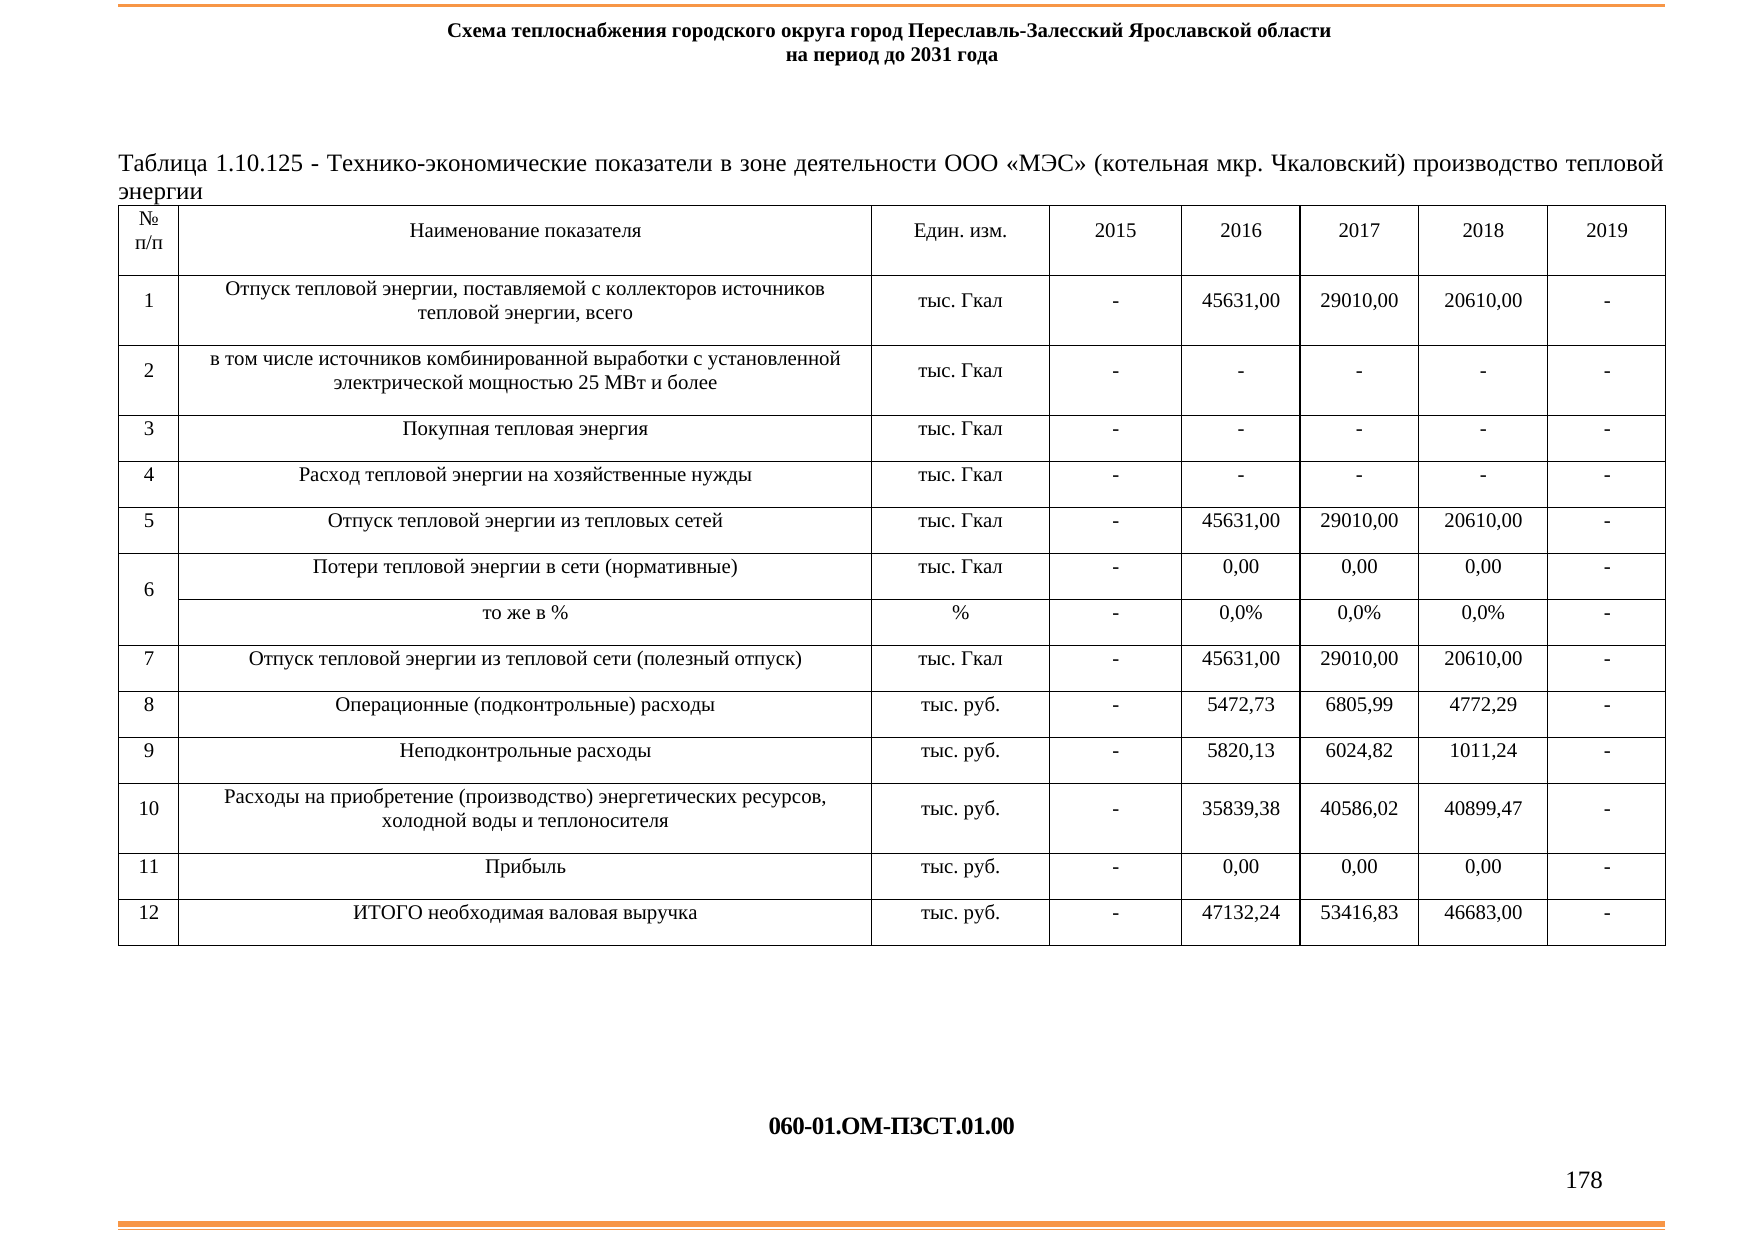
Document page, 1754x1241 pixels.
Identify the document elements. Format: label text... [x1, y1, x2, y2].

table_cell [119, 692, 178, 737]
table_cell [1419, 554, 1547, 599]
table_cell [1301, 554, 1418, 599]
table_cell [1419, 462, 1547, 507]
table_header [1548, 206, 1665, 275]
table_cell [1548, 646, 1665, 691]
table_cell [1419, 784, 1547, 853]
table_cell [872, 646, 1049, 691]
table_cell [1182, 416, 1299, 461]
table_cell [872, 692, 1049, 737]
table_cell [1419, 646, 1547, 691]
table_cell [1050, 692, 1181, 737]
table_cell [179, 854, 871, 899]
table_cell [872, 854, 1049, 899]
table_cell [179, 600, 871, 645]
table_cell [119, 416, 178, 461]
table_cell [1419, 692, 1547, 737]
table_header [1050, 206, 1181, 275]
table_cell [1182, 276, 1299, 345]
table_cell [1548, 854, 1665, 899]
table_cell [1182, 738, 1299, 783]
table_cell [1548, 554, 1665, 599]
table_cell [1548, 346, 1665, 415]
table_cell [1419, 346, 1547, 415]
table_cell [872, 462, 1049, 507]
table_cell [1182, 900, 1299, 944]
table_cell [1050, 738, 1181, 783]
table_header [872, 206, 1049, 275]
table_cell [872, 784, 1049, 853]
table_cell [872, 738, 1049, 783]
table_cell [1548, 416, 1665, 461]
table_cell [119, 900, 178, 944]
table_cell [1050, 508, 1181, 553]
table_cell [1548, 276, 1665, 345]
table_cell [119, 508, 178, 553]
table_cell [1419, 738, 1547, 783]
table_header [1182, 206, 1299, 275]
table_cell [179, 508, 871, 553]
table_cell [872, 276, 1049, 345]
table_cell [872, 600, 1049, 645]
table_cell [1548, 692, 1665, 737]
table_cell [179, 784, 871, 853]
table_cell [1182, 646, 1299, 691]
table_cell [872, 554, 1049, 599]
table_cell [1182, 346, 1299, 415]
text Таблица . - Технико-экономические показатели в зоне деятельности ООО «МЭС» (котельная мкр. Чкаловский) производство тепловой энергии [118, 148, 1665, 205]
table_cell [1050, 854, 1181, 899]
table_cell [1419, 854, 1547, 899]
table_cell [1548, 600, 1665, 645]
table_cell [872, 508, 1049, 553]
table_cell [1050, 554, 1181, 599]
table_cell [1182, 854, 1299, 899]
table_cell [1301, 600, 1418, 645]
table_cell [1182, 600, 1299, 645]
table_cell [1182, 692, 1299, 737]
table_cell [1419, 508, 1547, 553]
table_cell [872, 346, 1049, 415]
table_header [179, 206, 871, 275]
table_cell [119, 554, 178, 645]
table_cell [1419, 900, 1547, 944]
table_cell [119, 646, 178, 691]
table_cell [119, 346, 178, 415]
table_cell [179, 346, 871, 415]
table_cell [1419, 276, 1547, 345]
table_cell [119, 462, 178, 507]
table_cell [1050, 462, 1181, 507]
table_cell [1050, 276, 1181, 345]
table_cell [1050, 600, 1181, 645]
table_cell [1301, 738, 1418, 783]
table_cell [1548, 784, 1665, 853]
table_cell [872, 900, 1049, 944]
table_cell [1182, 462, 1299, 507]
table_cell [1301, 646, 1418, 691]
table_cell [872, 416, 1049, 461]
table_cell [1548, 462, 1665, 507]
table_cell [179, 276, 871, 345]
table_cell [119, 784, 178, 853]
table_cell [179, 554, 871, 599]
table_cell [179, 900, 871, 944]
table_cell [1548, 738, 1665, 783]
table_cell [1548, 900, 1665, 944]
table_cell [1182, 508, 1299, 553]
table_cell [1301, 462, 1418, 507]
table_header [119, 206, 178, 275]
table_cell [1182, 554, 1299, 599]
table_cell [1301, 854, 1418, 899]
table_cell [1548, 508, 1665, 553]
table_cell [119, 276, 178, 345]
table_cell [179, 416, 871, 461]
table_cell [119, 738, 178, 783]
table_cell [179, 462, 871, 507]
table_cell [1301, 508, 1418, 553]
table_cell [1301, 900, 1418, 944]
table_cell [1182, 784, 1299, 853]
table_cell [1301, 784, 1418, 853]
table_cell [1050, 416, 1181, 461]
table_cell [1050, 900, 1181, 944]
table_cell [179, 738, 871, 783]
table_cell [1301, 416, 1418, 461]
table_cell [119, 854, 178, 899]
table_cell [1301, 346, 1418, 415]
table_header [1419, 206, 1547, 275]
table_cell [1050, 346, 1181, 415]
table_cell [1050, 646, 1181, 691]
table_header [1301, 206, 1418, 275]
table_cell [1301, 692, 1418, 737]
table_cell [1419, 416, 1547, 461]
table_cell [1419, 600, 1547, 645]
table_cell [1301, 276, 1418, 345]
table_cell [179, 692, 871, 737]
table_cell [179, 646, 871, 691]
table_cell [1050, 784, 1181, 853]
